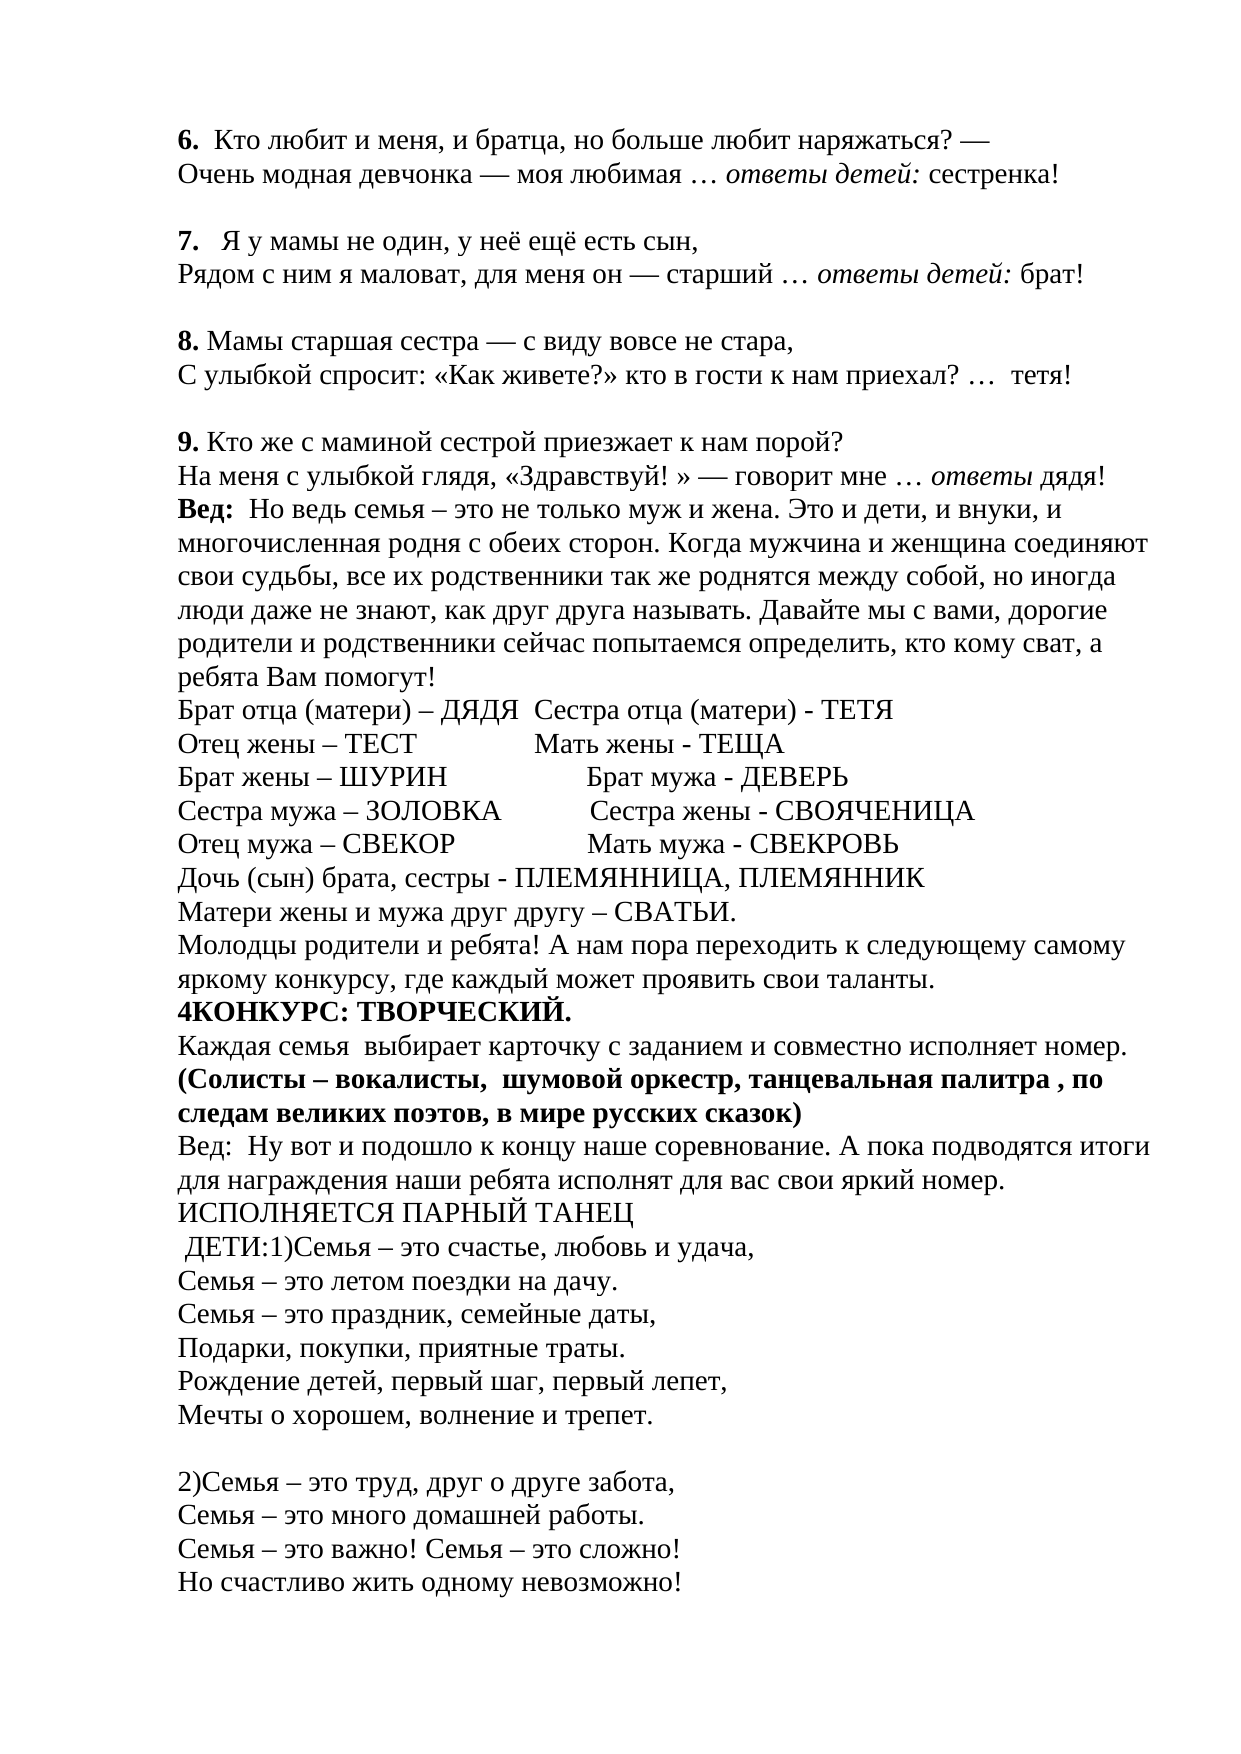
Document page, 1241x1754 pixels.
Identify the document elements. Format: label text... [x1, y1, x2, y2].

text 4КОНКУРС: ТВОРЧЕСКИЙ. Каждая семья выбирает карточку с заданием и совместно исполняет номер.(Солисты – вокалисты, шумовой оркестр, танцевальная палитра , по следам великих поэтов, в мире русских сказок) Вед: Ну вот и подошло к концу наше соревнование. А пока подводятся итоги для награждения наши ребята исполнят для вас свои яркий номер. [177, 994, 1181, 1196]
text 2)Семья – это труд, друг о друге забота, Семья – это много домашней работы. Семья – это важно! Семья – это сложно! Но счастливо жить одному невозможно! [177, 1430, 1181, 1598]
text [177, 89, 1181, 491]
text Молодцы родители и ребята! А нам пора переходить к следующему самому яркому конкурсу, где каждый может проявить свои таланты. [936, 927, 1181, 994]
text Вед: Но ведь семья – это не только муж и жена. Это и дети, и внуки, и многочисленная родня с обеих сторон. Когда мужчина и женщина соединяют свои судьбы, все их родственники так же роднятся между собой, но иногда люди даже не знают, как друг друга называть. Давайте мы с вами, дорогие родители и родственники сейчас попытаемся определить, кто кому сват, а ребята Вам помогут! Брат отца (матери) – ДЯДЯ Сестра отца (матери) - ТЕТЯ Отец жены – ТЕСТ Мать жены - ТЕЩА Брат жены – ШУРИН Брат мужа - ДЕВЕРЬ Сестра мужа – ЗОЛОВКА Сестра жены - СВОЯЧЕНИЦА Отец мужа – СВЕКОР Мать мужа - СВЕКРОВЬ Дочь (сын) брата, сестры - ПЛЕМЯННИЦА, ПЛЕМЯННИК Матери жены и мужа друг другу – СВАТЬИ. [177, 491, 1181, 927]
text ИСПОЛНЯЕТСЯ ПАРНЫЙ ТАНЕЦ [177, 1196, 1181, 1229]
text ДЕТИ:1)Семья – это счастье, любовь и удача, Семья – это летом поездки на дачу. Семья – это праздник, семейные даты, Подарки, покупки, приятные траты. Рождение детей, первый шаг, первый лепет, Мечты о хорошем, волнение и трепет. [626, 1229, 1181, 1430]
